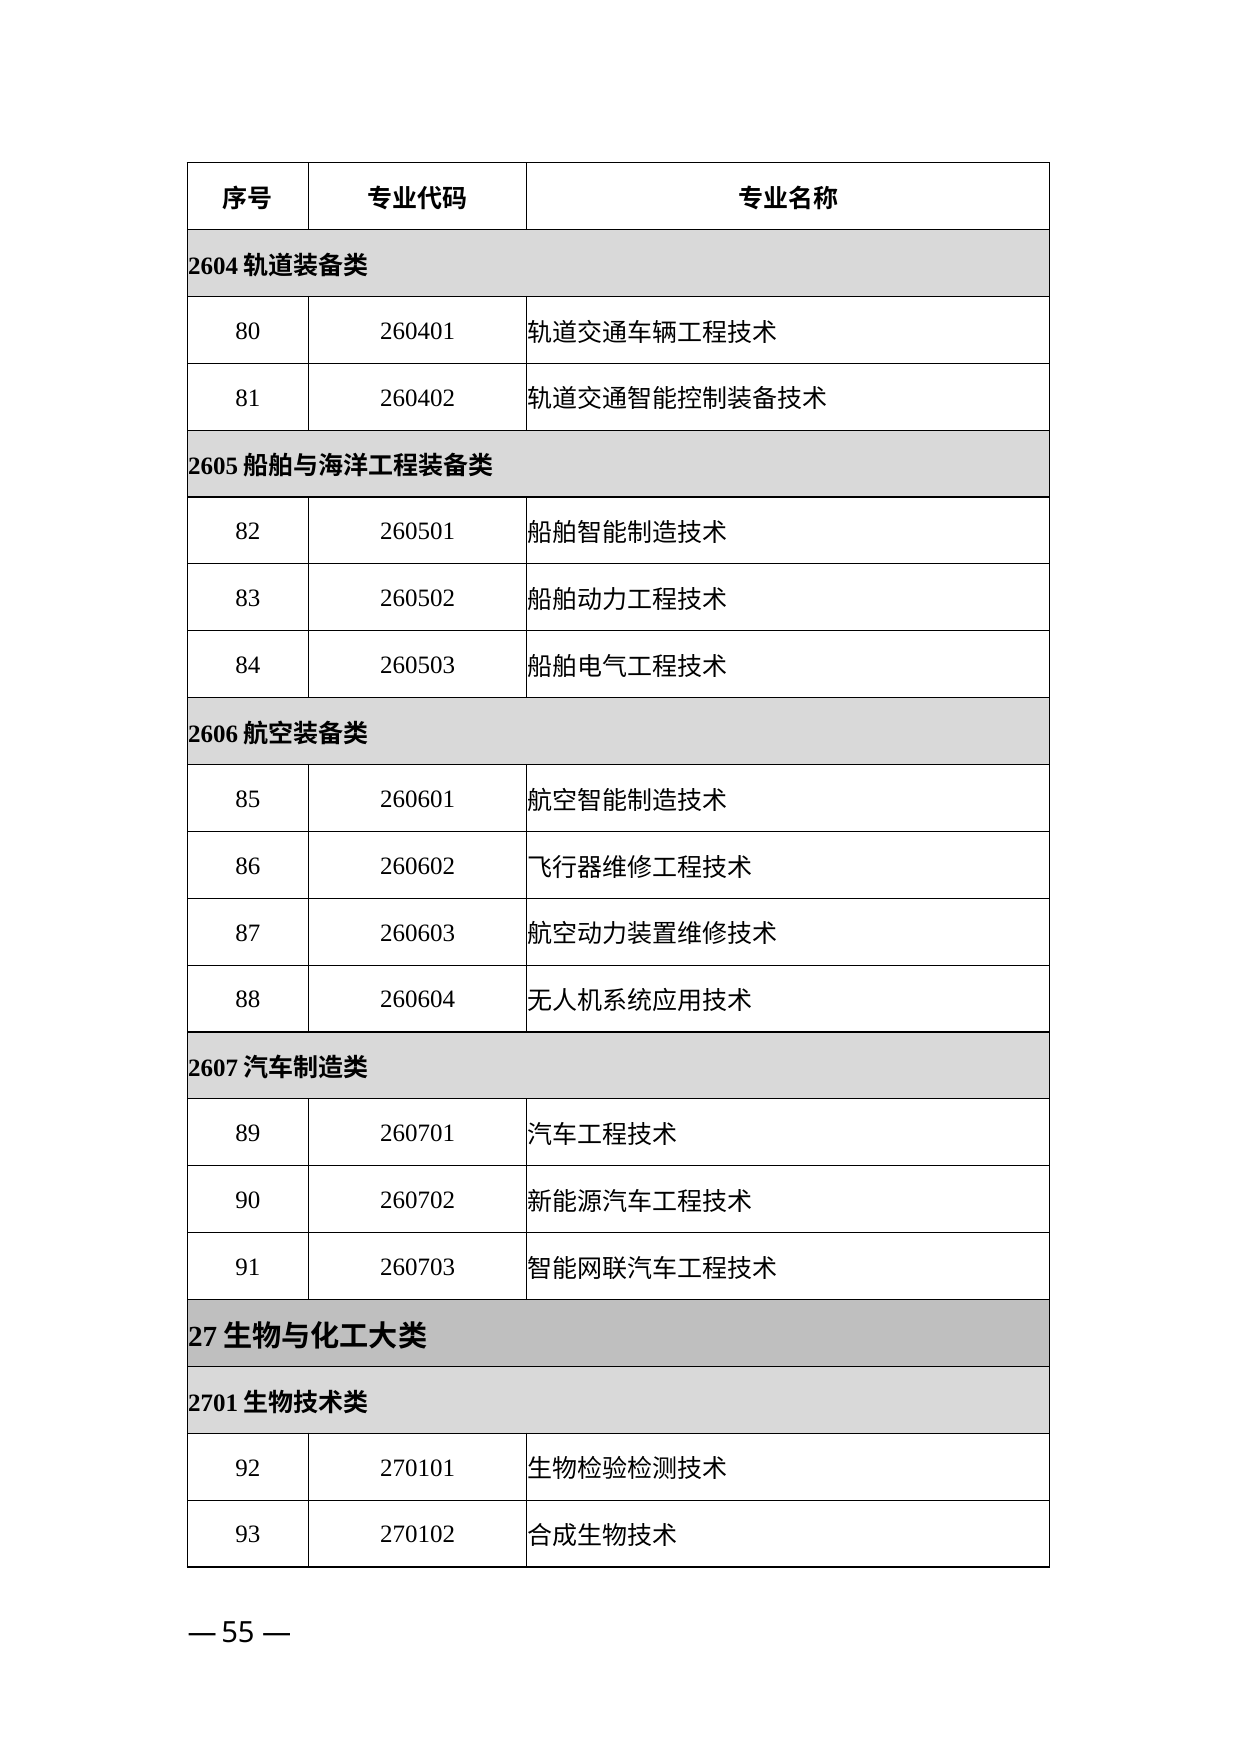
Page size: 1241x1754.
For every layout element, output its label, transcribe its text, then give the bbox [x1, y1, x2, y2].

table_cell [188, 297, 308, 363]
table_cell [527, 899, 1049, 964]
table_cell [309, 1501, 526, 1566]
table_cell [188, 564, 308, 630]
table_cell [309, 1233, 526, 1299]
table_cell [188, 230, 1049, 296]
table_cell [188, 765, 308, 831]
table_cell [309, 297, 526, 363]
table_header 序号 [188, 163, 308, 229]
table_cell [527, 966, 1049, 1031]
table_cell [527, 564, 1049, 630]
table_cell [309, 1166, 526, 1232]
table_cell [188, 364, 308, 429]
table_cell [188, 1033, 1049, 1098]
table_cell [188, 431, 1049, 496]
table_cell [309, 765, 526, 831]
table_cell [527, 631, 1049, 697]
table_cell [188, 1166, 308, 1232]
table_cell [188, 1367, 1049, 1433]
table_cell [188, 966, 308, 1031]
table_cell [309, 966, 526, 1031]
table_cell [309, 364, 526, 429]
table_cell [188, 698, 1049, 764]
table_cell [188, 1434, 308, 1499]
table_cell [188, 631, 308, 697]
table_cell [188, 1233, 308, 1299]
table_header 专业代码 [309, 163, 526, 229]
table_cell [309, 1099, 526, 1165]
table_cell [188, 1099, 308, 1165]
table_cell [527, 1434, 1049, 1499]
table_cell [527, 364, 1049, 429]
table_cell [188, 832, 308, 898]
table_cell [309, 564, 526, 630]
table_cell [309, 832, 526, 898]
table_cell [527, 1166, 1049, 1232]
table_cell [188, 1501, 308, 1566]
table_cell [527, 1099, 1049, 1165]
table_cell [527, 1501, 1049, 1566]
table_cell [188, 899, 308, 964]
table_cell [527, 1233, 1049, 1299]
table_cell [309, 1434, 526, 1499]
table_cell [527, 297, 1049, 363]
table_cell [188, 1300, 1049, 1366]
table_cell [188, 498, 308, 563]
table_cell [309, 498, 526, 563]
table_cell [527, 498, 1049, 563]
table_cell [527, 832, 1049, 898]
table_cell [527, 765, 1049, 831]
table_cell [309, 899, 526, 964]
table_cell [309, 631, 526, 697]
table_header 专业名称 [527, 163, 1049, 229]
